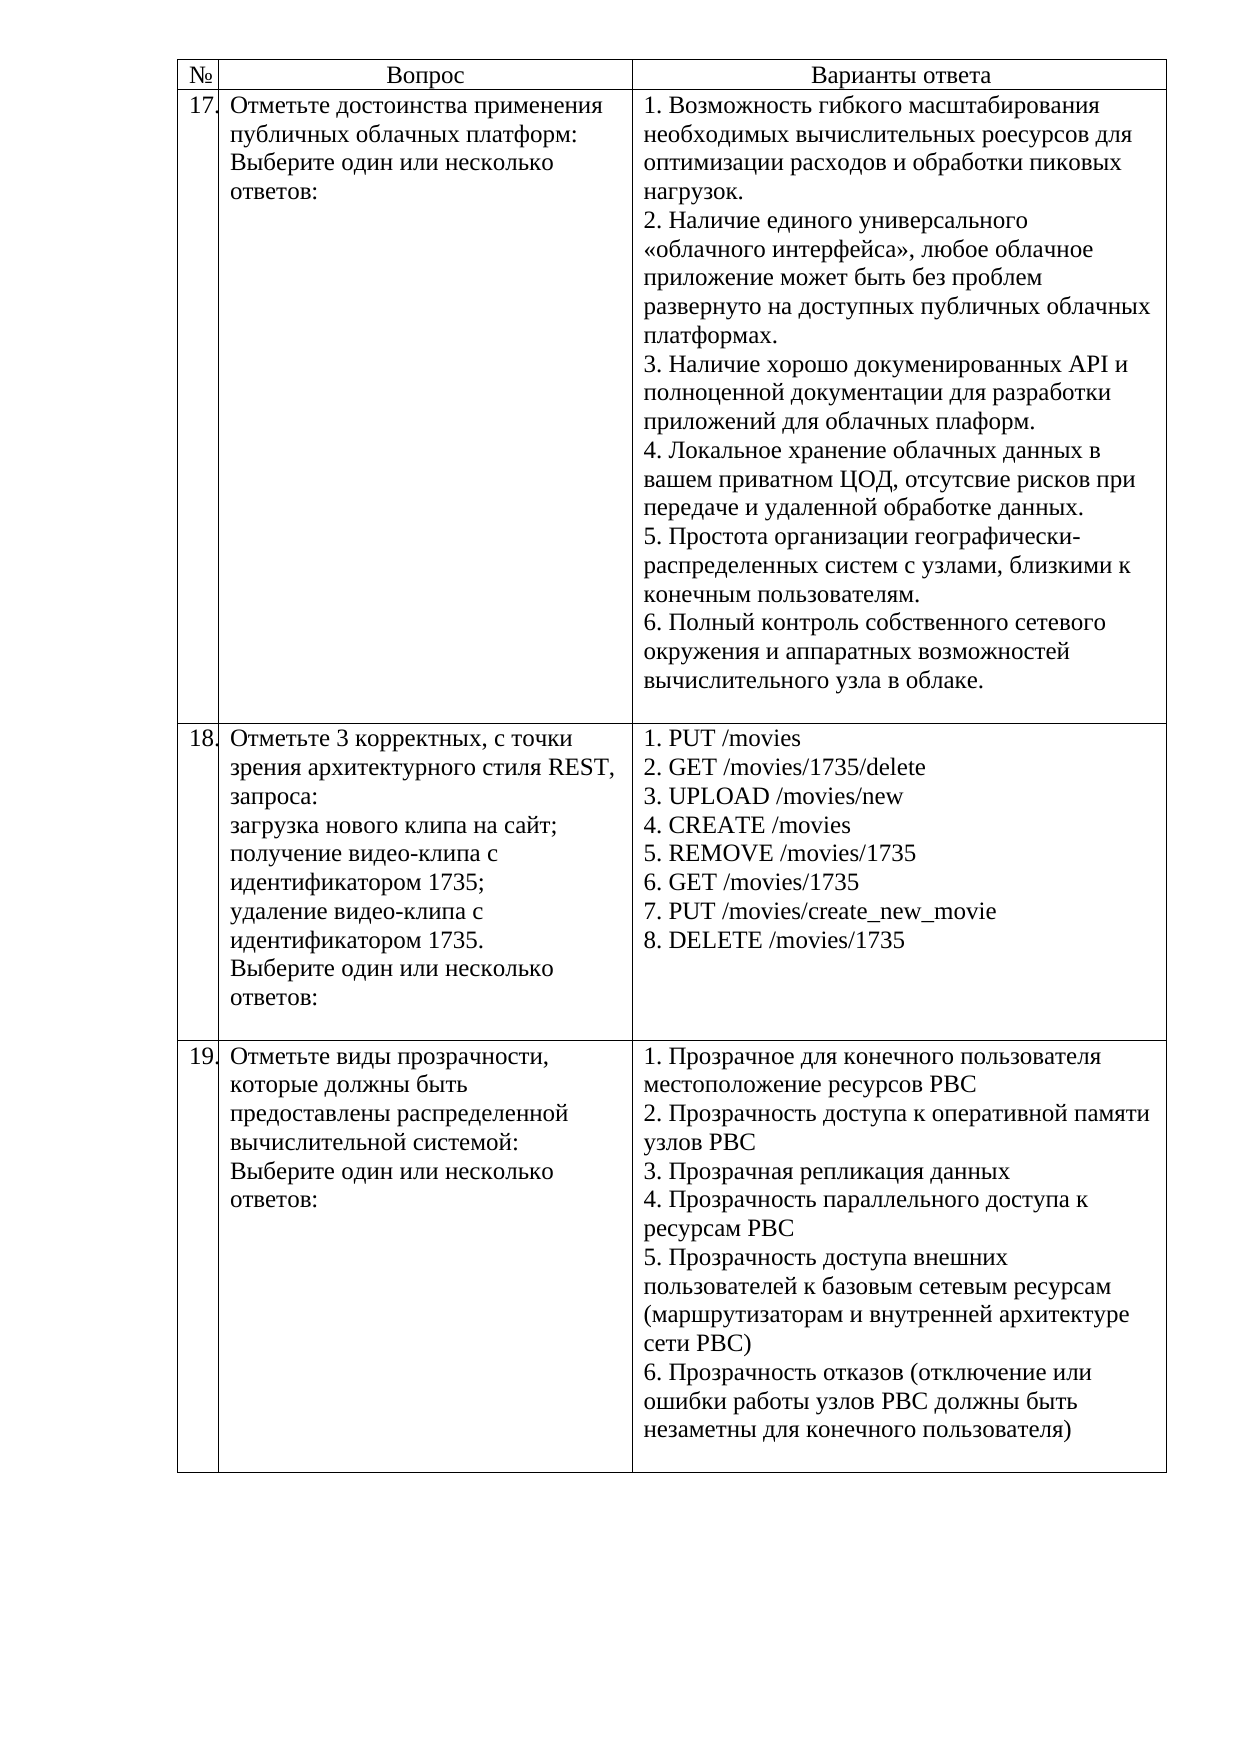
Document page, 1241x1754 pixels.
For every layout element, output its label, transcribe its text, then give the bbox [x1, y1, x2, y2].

table_cell Отметьте 3 корректных, с точки зрения архитектурного стиля REST, запроса: загрузка нового клипа на сайт; получение видео-клипа с идентификатором 1735; удаление видео-клипа с идентификатором 1735. Выберите один или несколько ответов: [219, 724, 632, 1040]
table_header Вопрос [219, 60, 632, 89]
table_cell 1. Возможность гибкого масштабирования необходимых вычислительных роесурсов для оптимизации расходов и обработки пиковых нагрузок. 2. Наличие единого универсального «облачного интерфейса», любое облачное приложение может быть без проблем развернуто на доступных публичных облачных платформах. 3. Наличие хорошо докуменированных API и полноценной документации для разработки приложений для облачных плаформ. 4. Локальное хранение облачных данных в вашем приватном ЦОД, отсутсвие рисков при передаче и удаленной обработке данных. 5. Простота организации географически-распределенных систем с узлами, близкими к конечным пользователям. 6. Полный контроль собственного сетевого окружения и аппаратных возможностей вычислительного узла в облаке. [633, 90, 1166, 722]
table_cell [178, 724, 218, 1040]
table_cell 1. Прозрачное для конечного пользователя местоположение ресурсов РВС 2. Прозрачность доступа к оперативной памяти узлов РВС 3. Прозрачная репликация данных 4. Прозрачность параллельного доступа к ресурсам РВС 5. Прозрачность доступа внешних пользователей к базовым сетевым ресурсам (маршрутизаторам и внутренней архитектуре сети РВС) 6. Прозрачность отказов (отключение или ошибки работы узлов РВС должны быть незаметны для конечного пользователя) [633, 1041, 1166, 1472]
table_cell [178, 90, 218, 722]
table_cell 1. PUT /movies 2. GET /movies/1735/delete 3. UPLOAD /movies/new 4. CREATE /movies 5. REMOVE /movies/1735 6. GET /movies/1735 7. PUT /movies/create_new_movie 8. DELETE /movies/1735 [633, 724, 1166, 1040]
table_header № [178, 60, 218, 89]
table_cell Отметьте достоинства применения публичных облачных платформ: Выберите один или несколько ответов: [219, 90, 632, 722]
table_header Варианты ответа [633, 60, 1166, 89]
table_cell Отметьте виды прозрачности, которые должны быть предоставлены распределенной вычислительной системой: Выберите один или несколько ответов: [219, 1041, 632, 1472]
table_cell [178, 1041, 218, 1472]
